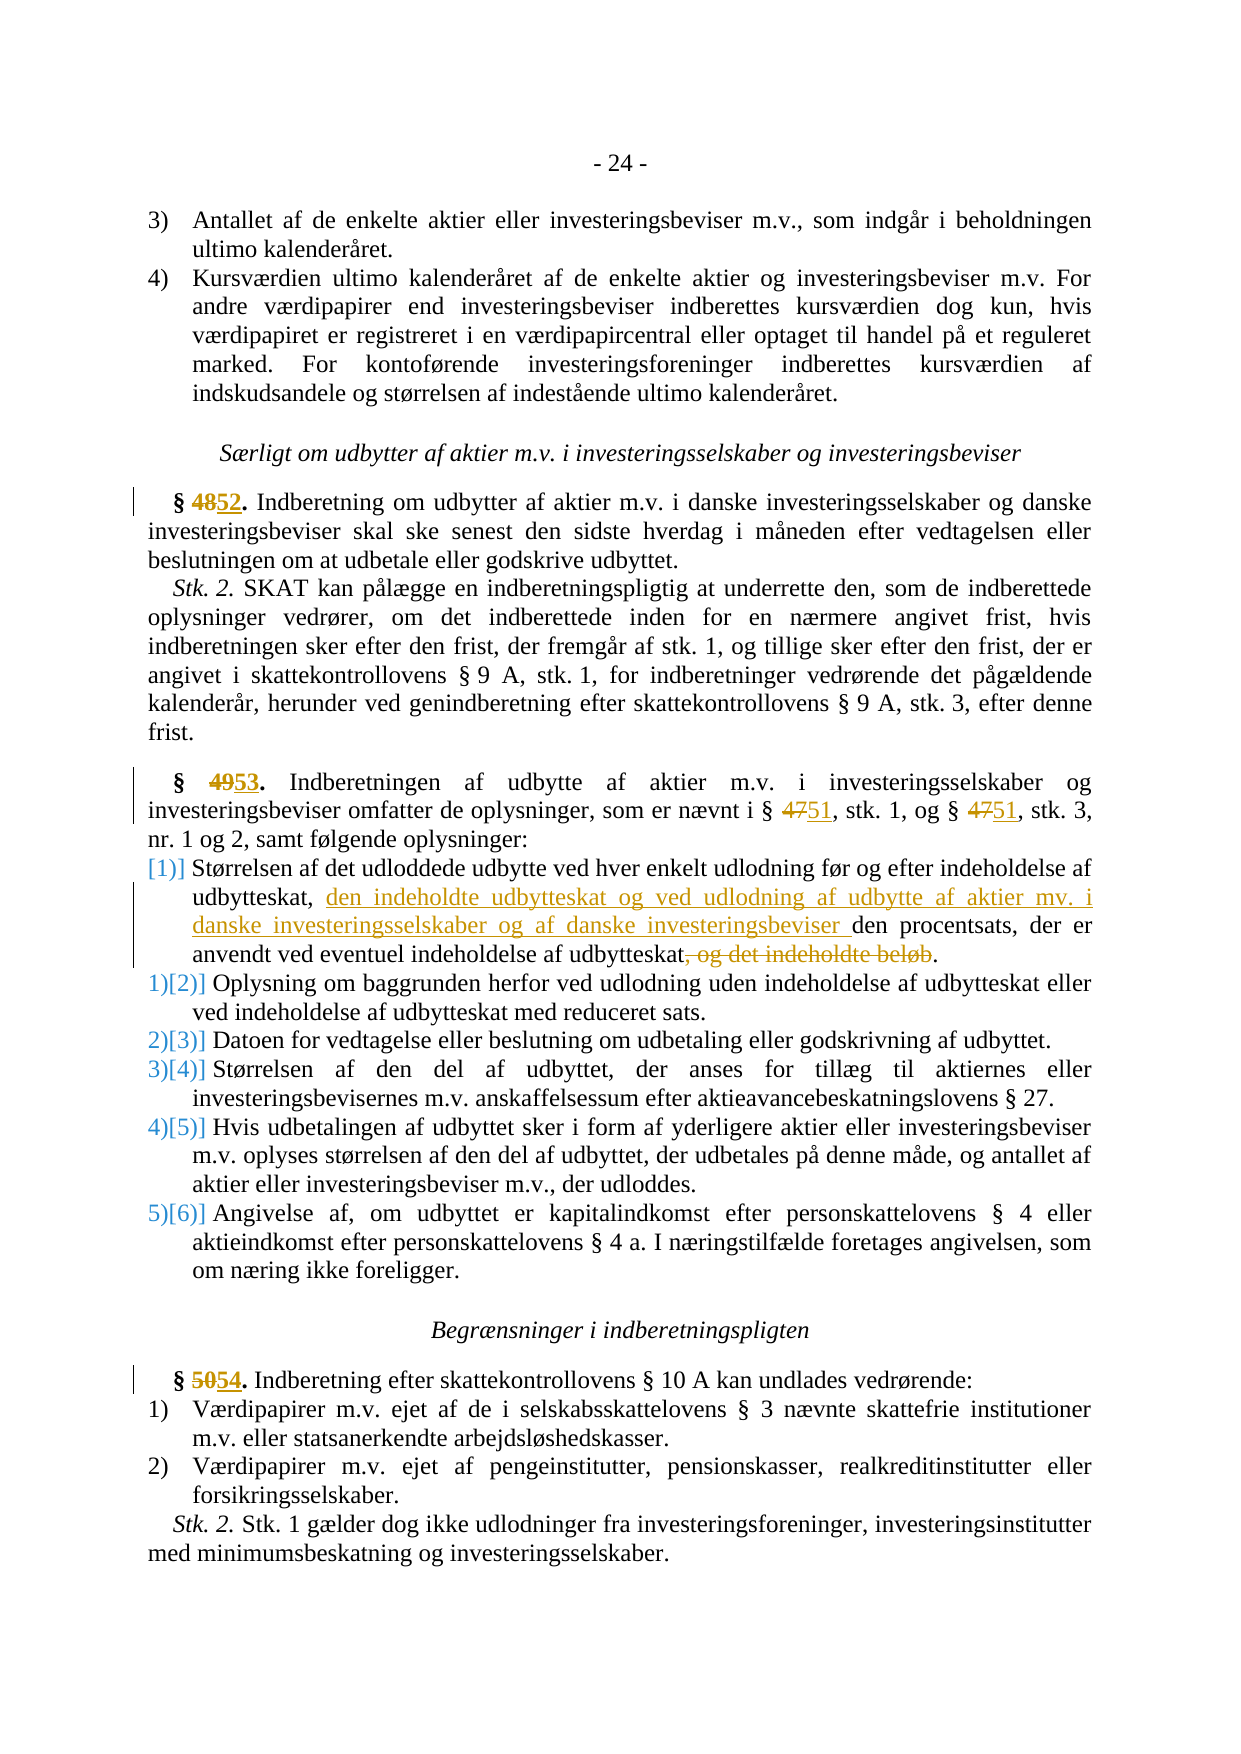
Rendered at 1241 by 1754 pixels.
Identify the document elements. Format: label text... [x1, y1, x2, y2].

list Datoen for vedtagelse eller beslutning om udbetaling eller godskrivning af udbyttet. [148, 1026, 1092, 1054]
text Stk. 2. SKAT kan pålægge en indberetningspligtig at underrette den, som de indberettede oplysninger vedrører, om det indberettede inden for en nærmere angivet frist, hvis indberetningen sker efter den frist, der fremgår af stk. 1, og tillige sker efter den frist, der er angivet i skattekontrollovens § 9 A, stk. 1, for indberetninger vedrørende det pågældende kalenderår, herunder ved genindberetning efter skattekontrollovens § 9 A, stk. 3, efter denne frist. [148, 573, 1092, 746]
list Størrelsen af det udloddede udbytte ved hver enkelt udlodning før og efter indeholdelse af udbytteskat, den procentsats, der er anvendt ved eventuel indeholdelse af udbytteskat. [148, 853, 1092, 968]
list Angivelse af, om udbyttet er kapitalindkomst efter personskattelovens § 4 eller aktieindkomst efter personskattelovens § 4 a. I næringstilfælde foretages angivelsen, som om næring ikke foreligger. [148, 1198, 1092, 1284]
text § . Indberetning efter skattekontrollovens § 10 A kan undlades vedrørende: [148, 1365, 1092, 1394]
list Størrelsen af den del af udbyttet, der anses for tillæg til aktiernes eller investeringsbevisernes m.v. anskaffelsessum efter aktieavancebeskatningslovens § 27. [148, 1054, 1092, 1112]
list Hvis udbetalingen af udbyttet sker i form af yderligere aktier eller investeringsbeviser m.v. oplyses størrelsen af den del af udbyttet, der udbetales på denne måde, og antallet af aktier eller investeringsbeviser m.v., der udloddes. [148, 1112, 1092, 1198]
list Oplysning om baggrunden herfor ved udlodning uden indeholdelse af udbytteskat eller ved indeholdelse af udbytteskat med reduceret sats. [148, 968, 1092, 1026]
list Værdipapirer m.v. ejet af de i selskabsskattelovens § 3 nævnte skattefrie institutioner m.v. eller statsanerkendte arbejdsløshedskasser. [148, 1394, 1092, 1451]
text Begrænsninger i indberetningspligten [148, 1316, 1092, 1344]
list Værdipapirer m.v. ejet af pengeinstitutter, pensionskasser, realkreditinstitutter eller forsikringsselskaber. [148, 1451, 1092, 1509]
text § . Indberetningen af udbytte af aktier m.v. i investeringsselskaber og investeringsbeviser omfatter de oplysninger, som er nævnt i § , stk. 1, og § , stk. 3, nr. 1 og 2, samt følgende oplysninger: [148, 767, 1092, 853]
list Antallet af de enkelte aktier eller investeringsbeviser m.v., som indgår i beholdningen ultimo kalenderåret. [148, 205, 1092, 263]
text Stk. 2. Stk. 1 gælder dog ikke udlodninger fra investeringsforeninger, investeringsinstitutter med minimumsbeskatning og investeringsselskaber. [148, 1509, 1092, 1566]
text § . Indberetning om udbytter af aktier m.v. i danske investeringsselskaber og danske investeringsbeviser skal ske senest den sidste hverdag i måneden efter vedtagelsen eller beslutningen om at udbetale eller godskrive udbyttet. [148, 487, 1092, 573]
list Kursværdien ultimo kalenderåret af de enkelte aktier og investeringsbeviser m.v. For andre værdipapirer end investeringsbeviser indberettes kursværdien dog kun, hvis værdipapiret er registreret i en værdipapircentral eller optaget til handel på et reguleret marked. For kontoførende investeringsforeninger indberettes kursværdien af indskudsandele og størrelsen af indestående ultimo kalenderåret. [148, 263, 1092, 406]
text Særligt om udbytter af aktier m.v. i investeringsselskaber og investeringsbeviser [148, 438, 1092, 466]
